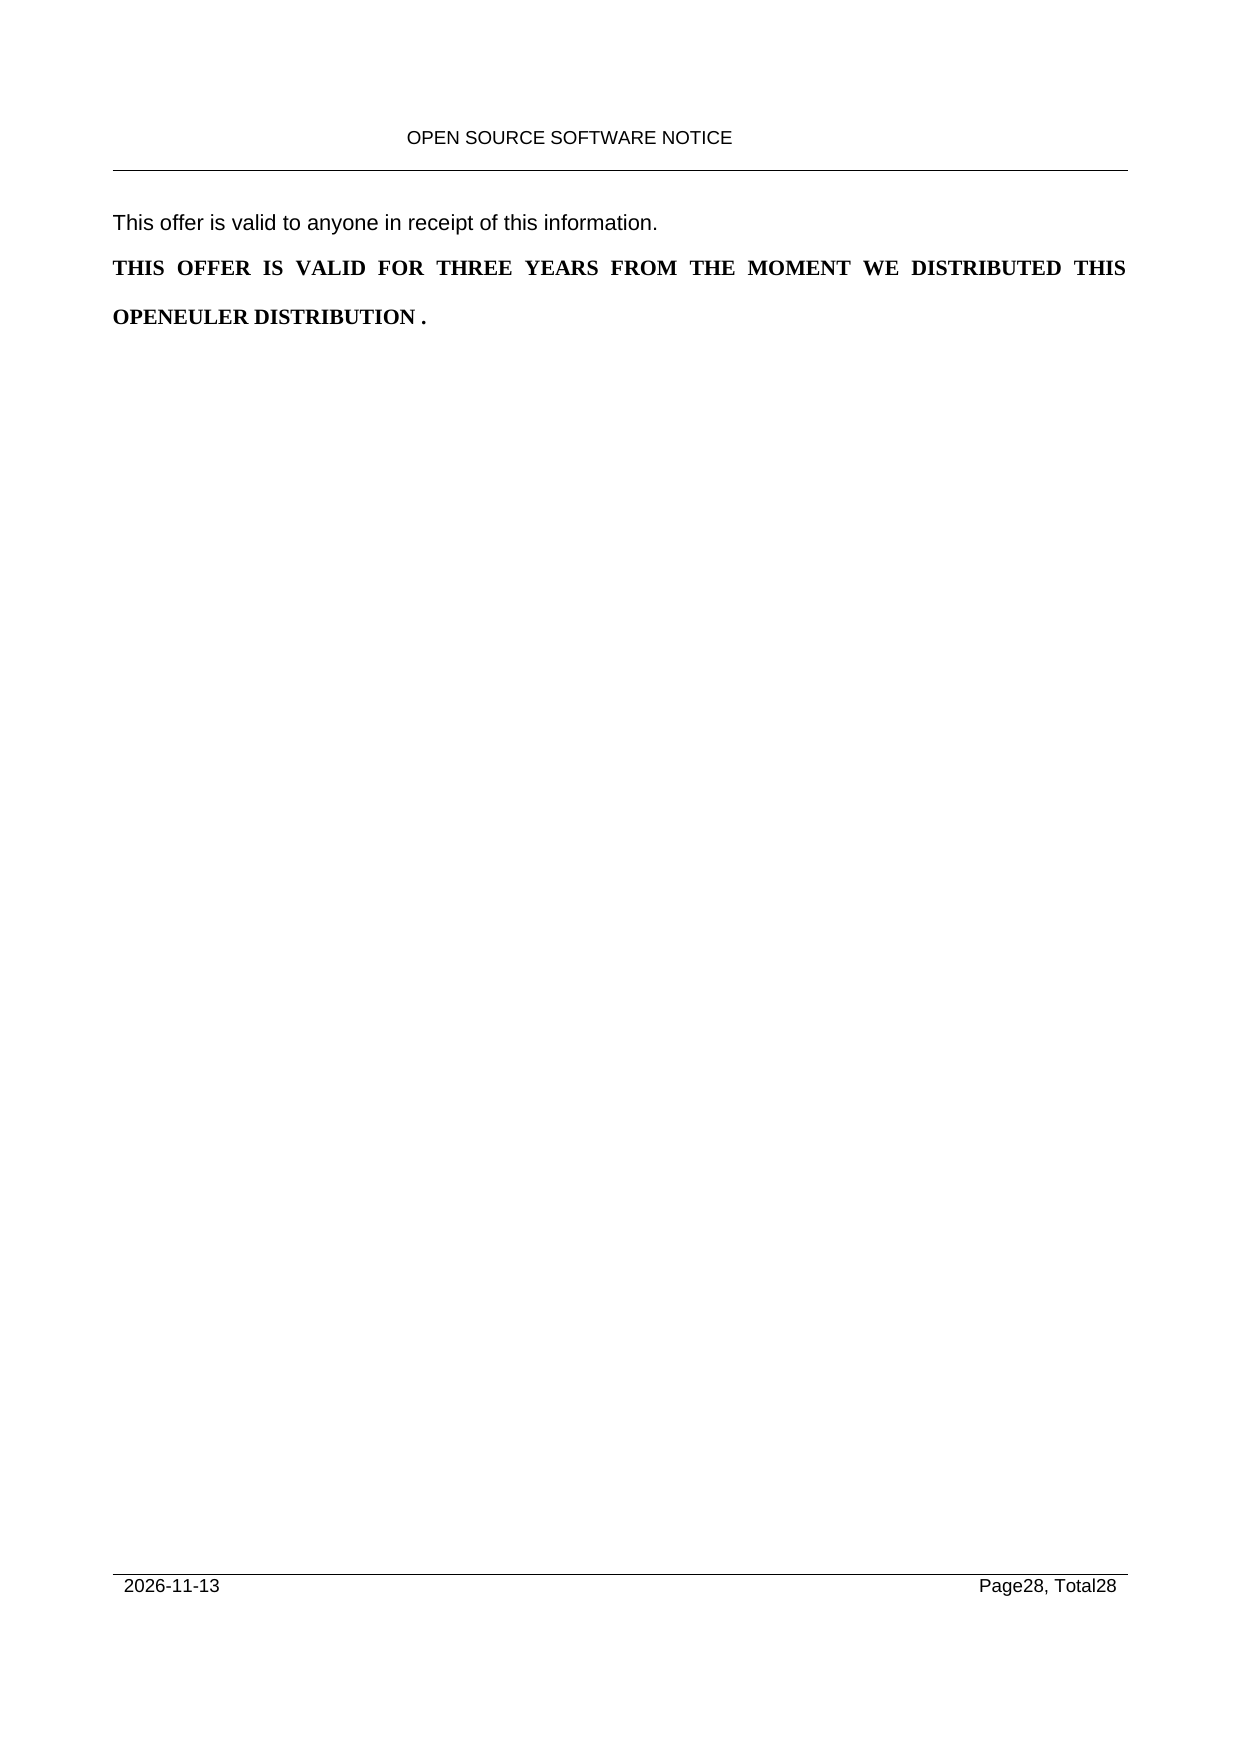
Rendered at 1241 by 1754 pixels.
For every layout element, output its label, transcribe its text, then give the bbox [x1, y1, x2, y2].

text THIS OFFER IS VALID FOR THREE YEARS FROM THE MOMENT WE DISTRIBUTED THIS OPENEULER DISTRIBUTION . [112, 251, 1128, 333]
text This offer is valid to anyone in receipt of this information. [112, 206, 1128, 239]
